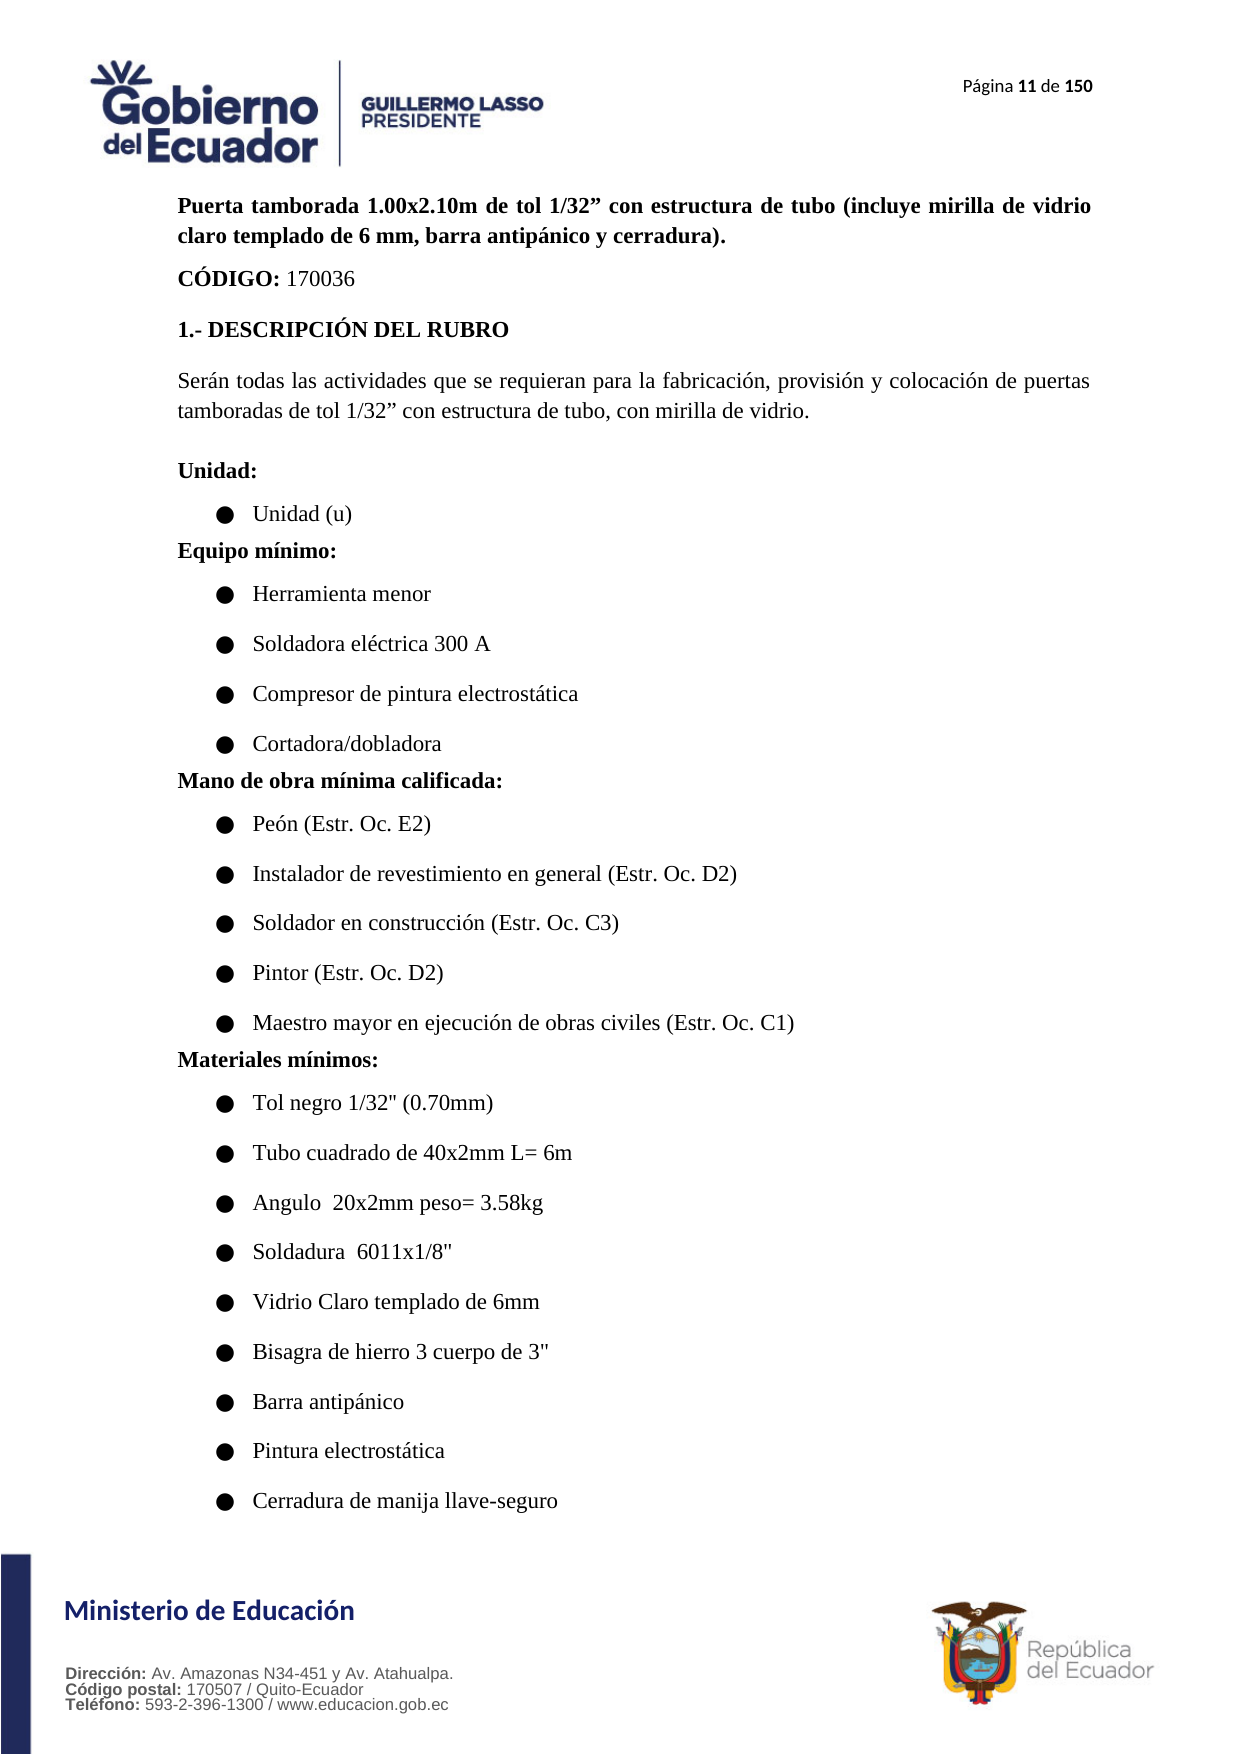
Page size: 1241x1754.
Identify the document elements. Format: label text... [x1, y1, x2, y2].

list Herramienta menor [215, 568, 1092, 615]
text Materiales mínimos: [177, 1046, 1092, 1072]
list Soldadura 6011x1/8" [215, 1226, 1092, 1273]
text Mano de obra mínima calificada: [177, 767, 1092, 793]
list Vidrio Claro templado de 6mm [215, 1276, 1092, 1322]
text 1.- DESCRIPCIÓN DEL RUBRO [177, 316, 1092, 342]
subtitle Puerta tamborada 1.00x2.10m de tol 1/32” con estructura de tubo (incluye mirilla de vidrio claro templado de 6 mm, barra antipánico y cerradura). [177, 192, 1092, 248]
list Tol negro 1/32'' (0.70mm) [215, 1076, 1092, 1123]
list Angulo 20x2mm peso= 3.58kg [215, 1176, 1092, 1223]
list Maestro mayor en ejecución de obras civiles (Estr. Oc. C1) [215, 996, 1092, 1043]
list Pintura electrostática [215, 1425, 1092, 1472]
list Pintor (Estr. Oc. D2) [215, 947, 1092, 993]
list Tubo cuadrado de 40x2mm L= 6m [215, 1126, 1092, 1173]
list Soldadora eléctrica 300 A [215, 618, 1092, 664]
list Unidad (u) [215, 488, 1092, 535]
list Cortadora/dobladora [215, 717, 1092, 764]
text Equipo mínimo: [177, 538, 1092, 564]
list Peón (Estr. Oc. E2) [215, 797, 1092, 844]
list Bisagra de hierro 3 cuerpo de 3" [215, 1325, 1092, 1372]
list Cerradura de manija llave-seguro [215, 1475, 1092, 1522]
list Soldador en construcción (Estr. Oc. C3) [215, 897, 1092, 944]
list Instalador de revestimiento en general (Estr. Oc. D2) [215, 847, 1092, 894]
list Compresor de pintura electrostática [215, 667, 1092, 714]
picture [1, 1, 1241, 1754]
text CÓDIGO: 170036 [177, 265, 1092, 291]
list Barra antipánico [215, 1375, 1092, 1422]
text Serán todas las actividades que se requieran para la fabricación, provisión y colocación de puertas tamboradas de tol 1/32” con estructura de tubo, con mirilla de vidrio. [177, 367, 1092, 423]
text Unidad: [177, 458, 1092, 484]
